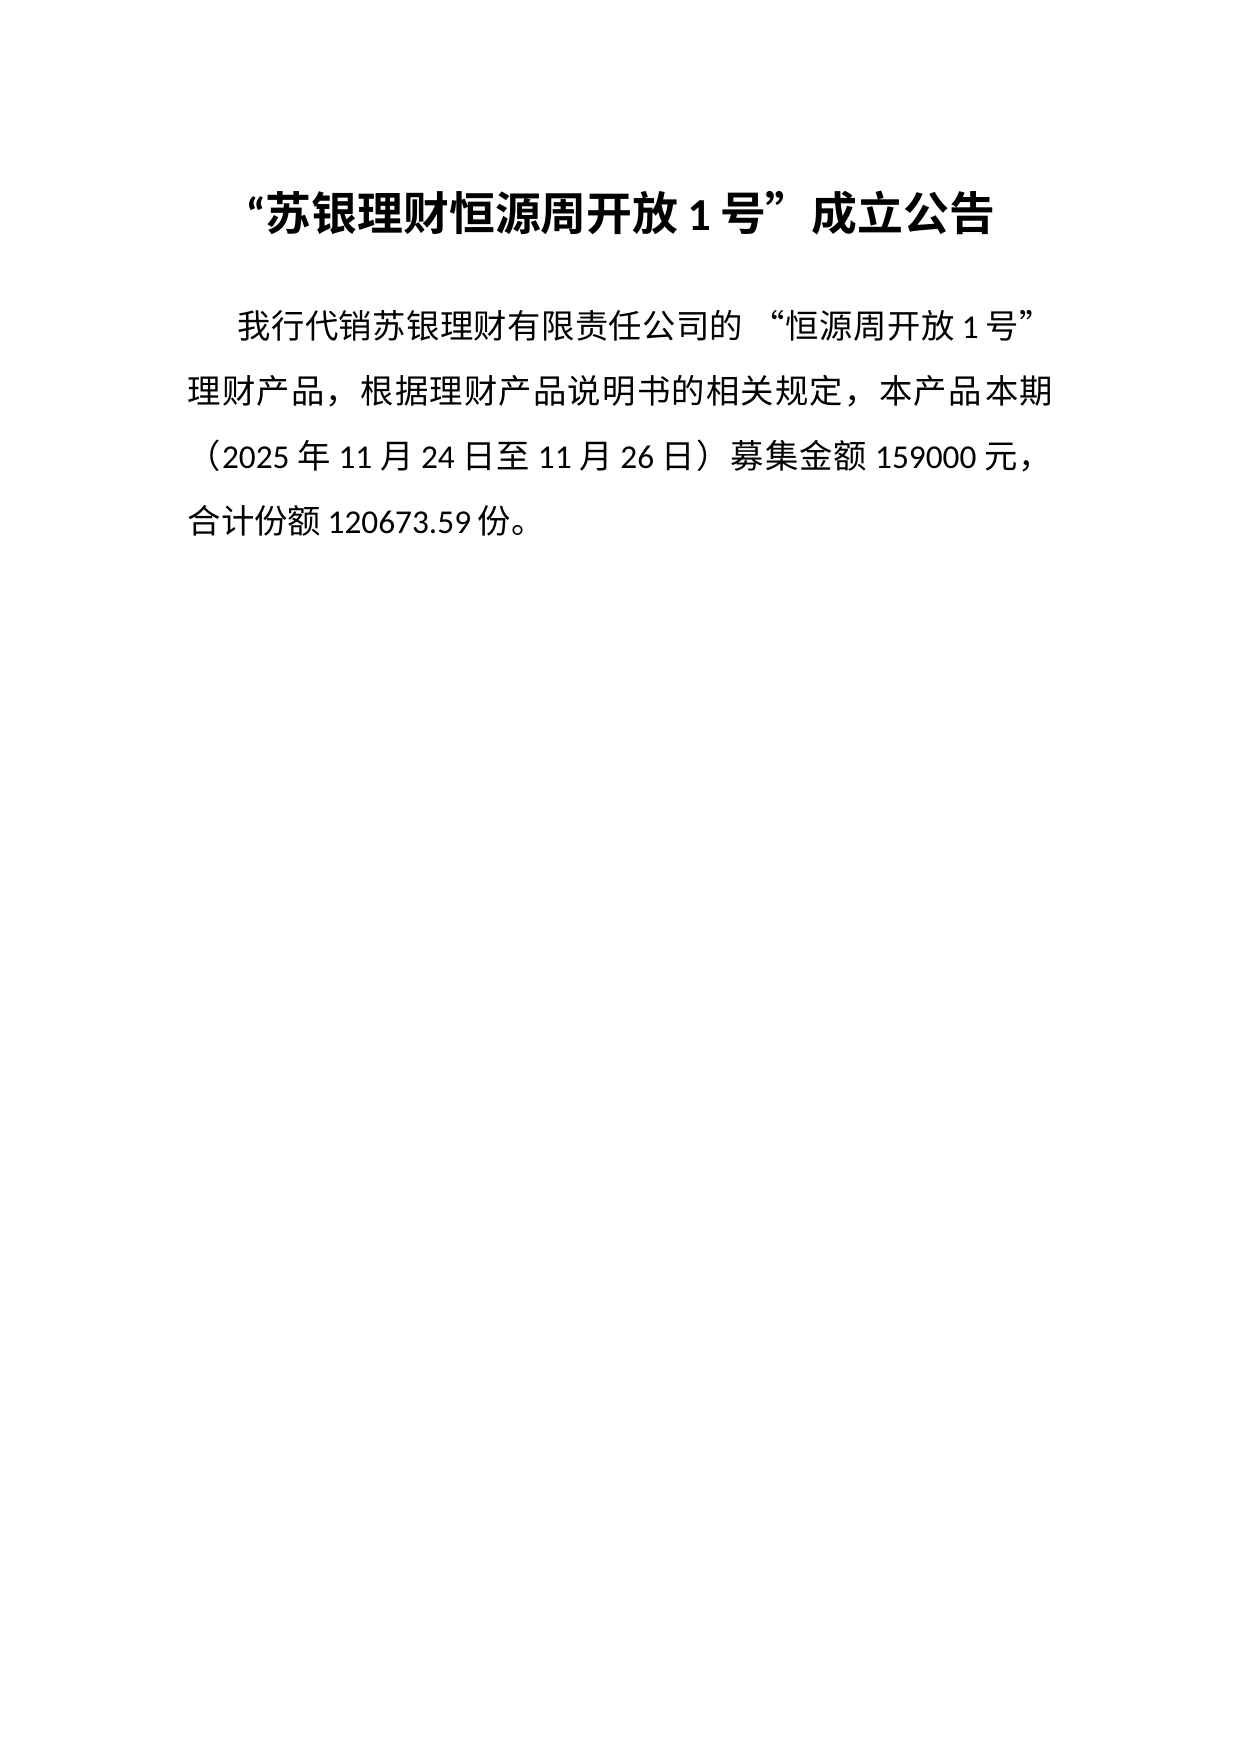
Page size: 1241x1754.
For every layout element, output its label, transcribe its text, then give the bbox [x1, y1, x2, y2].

text 我行代销苏银理财有限责任公司的 “恒源周开放1号”理财产品，根据理财产品说明书的相关规定，本产品本期（2025年11月24日至11月26日）募集金额159000元，合计份额120673.59份。 [187, 292, 1053, 552]
text “苏银理财恒源周开放1号”成立公告 [187, 162, 1053, 259]
